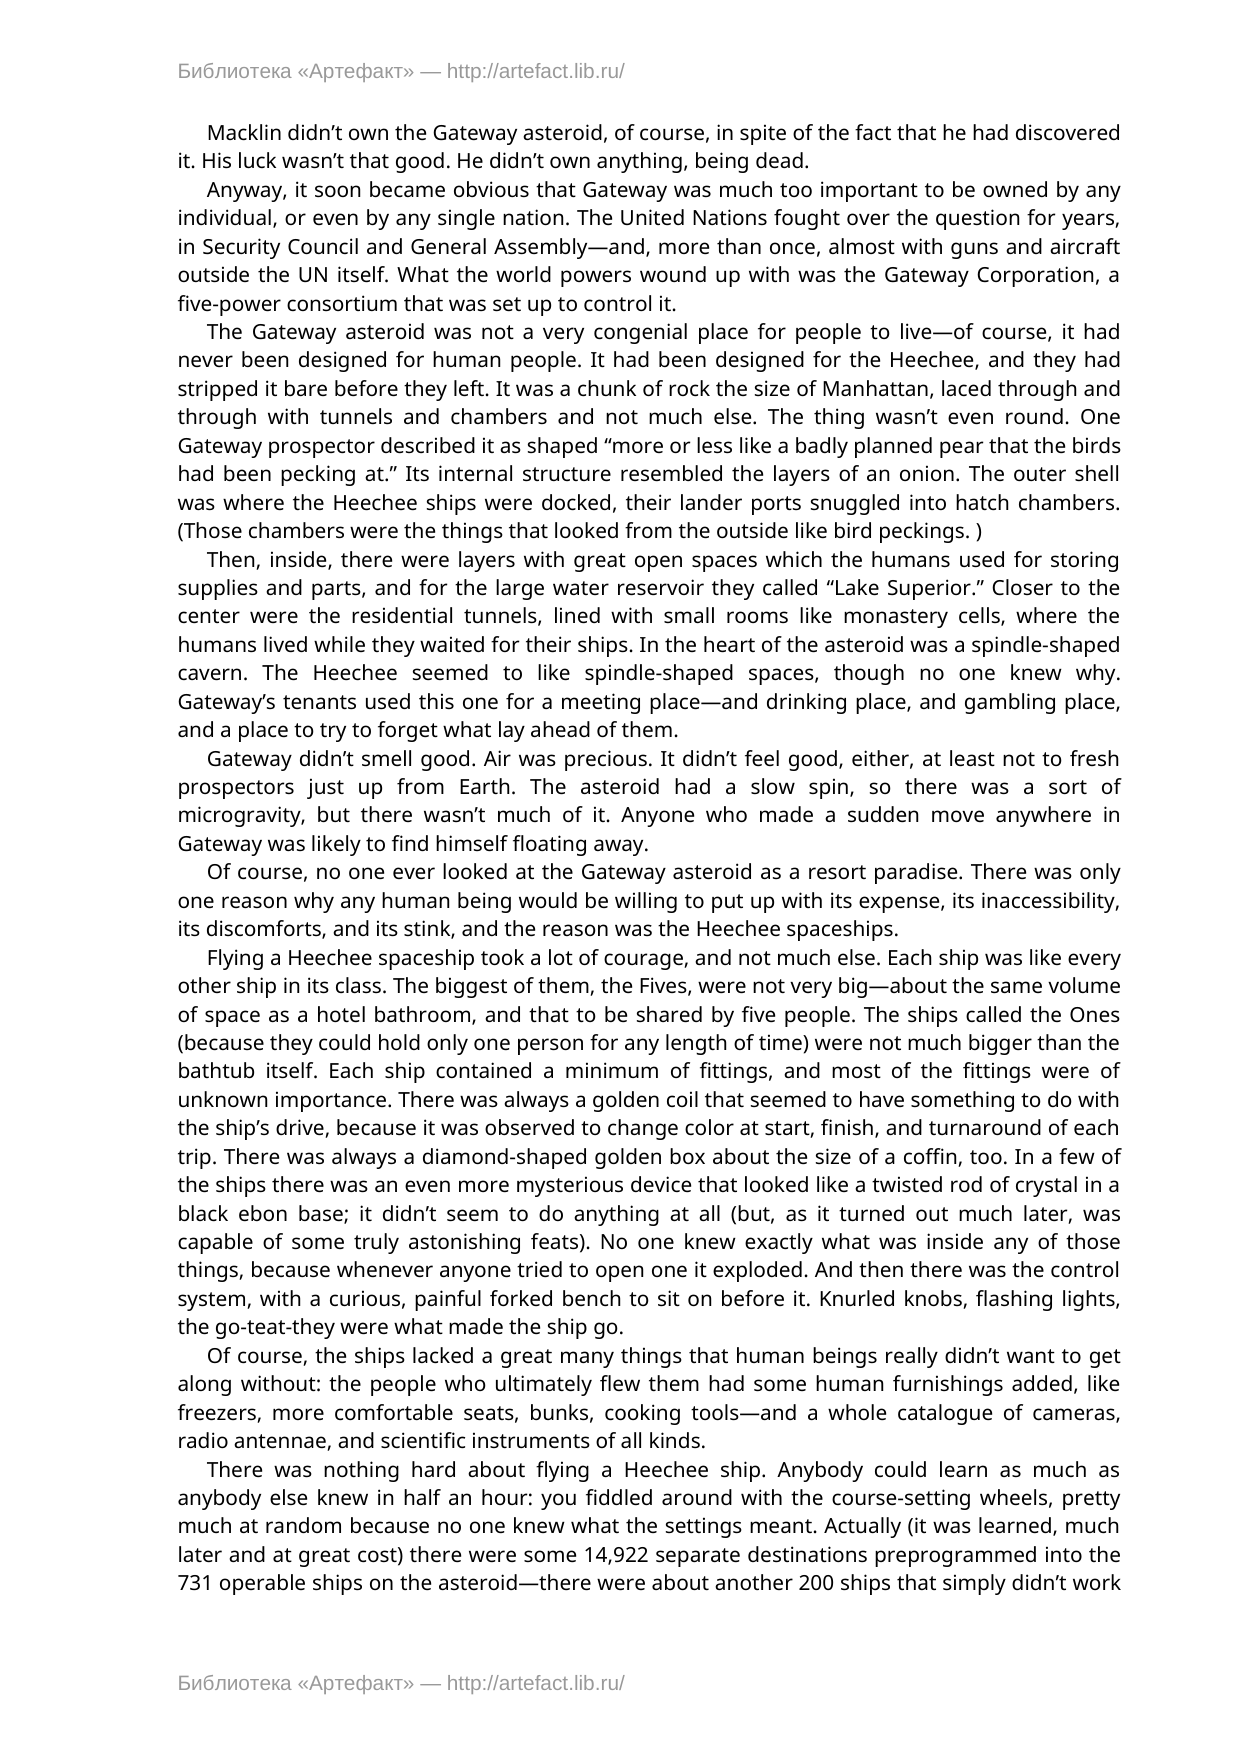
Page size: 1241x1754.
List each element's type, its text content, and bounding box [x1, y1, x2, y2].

text Then, inside, there were layers with great open spaces which the humans used for storing supplies and parts, and for the large water reservoir they called “Lake Superior.” Closer to the center were the residential tunnels, lined with small rooms like monastery cells, where the humans lived while they waited for their ships. In the heart of the asteroid was a spindle-shaped cavern. The Heechee seemed to like spindle-shaped spaces, though no one knew why. Gateway’s tenants used this one for a meeting place—and drinking place, and gambling place, and a place to try to forget what lay ahead of them. [177, 545, 1122, 744]
text Of course, no one ever looked at the Gateway asteroid as a resort paradise. There was only one reason why any human being would be willing to put up with its expense, its inaccessibility, its discomforts, and its stink, and the reason was the Heechee spaceships. [177, 857, 1122, 943]
text Macklin didn’t own the Gateway asteroid, of course, in spite of the fact that he had discovered it. His luck wasn’t that good. He didn’t own anything, being dead. [177, 118, 1122, 175]
text Anyway, it soon became obvious that Gateway was much too important to be owned by any individual, or even by any single nation. The United Nations fought over the question for years, in Security Council and General Assembly—and, more than once, almost with guns and aircraft outside the UN itself. What the world powers wound up with was the Gateway Corporation, a five-power consortium that was set up to control it. [177, 175, 1122, 317]
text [177, 1455, 1122, 1597]
text Gateway didn’t smell good. Air was precious. It didn’t feel good, either, at least not to fresh prospectors just up from Earth. The asteroid had a slow spin, so there was a sort of microgravity, but there wasn’t much of it. Anyone who made a sudden move anywhere in Gateway was likely to find himself floating away. [177, 744, 1122, 857]
text Of course, the ships lacked a great many things that human beings really didn’t want to get along without: the people who ultimately flew them had some human furnishings added, like freezers, more comfortable seats, bunks, cooking tools—and a whole catalogue of cameras, radio antennae, and scientific instruments of all kinds. [177, 1341, 1122, 1455]
text Flying a Heechee spaceship took a lot of courage, and not much else. Each ship was like every other ship in its class. The biggest of them, the Fives, were not very big—about the same volume of space as a hotel bathroom, and that to be shared by five people. The ships called the Ones (because they could hold only one person for any length of time) were not much bigger than the bathtub itself. Each ship contained a minimum of fittings, and most of the fittings were of unknown importance. There was always a golden coil that seemed to have something to do with the ship’s drive, because it was observed to change color at start, finish, and turnaround of each trip. There was always a diamond-shaped golden box about the size of a coffin, too. In a few of the ships there was an even more mysterious device that looked like a twisted rod of crystal in a black ebon base; it didn’t seem to do anything at all (but, as it turned out much later, was capable of some truly astonishing feats). No one knew exactly what was inside any of those things, because whenever anyone tried to open one it exploded. And then there was the control system, with a curious, painful forked bench to sit on before it. Knurled knobs, flashing lights, the go-teat-they were what made the ship go. [177, 943, 1122, 1341]
text The Gateway asteroid was not a very congenial place for people to live—of course, it had never been designed for human people. It had been designed for the Heechee, and they had stripped it bare before they left. It was a chunk of rock the size of Manhattan, laced through and through with tunnels and chambers and not much else. The thing wasn’t even round. One Gateway prospector described it as shaped “more or less like a badly planned pear that the birds had been pecking at.” Its internal structure resembled the layers of an onion. The outer shell was where the Heechee ships were docked, their lander ports snuggled into hatch chambers. (Those chambers were the things that looked from the outside like bird peckings. ) [177, 317, 1122, 545]
